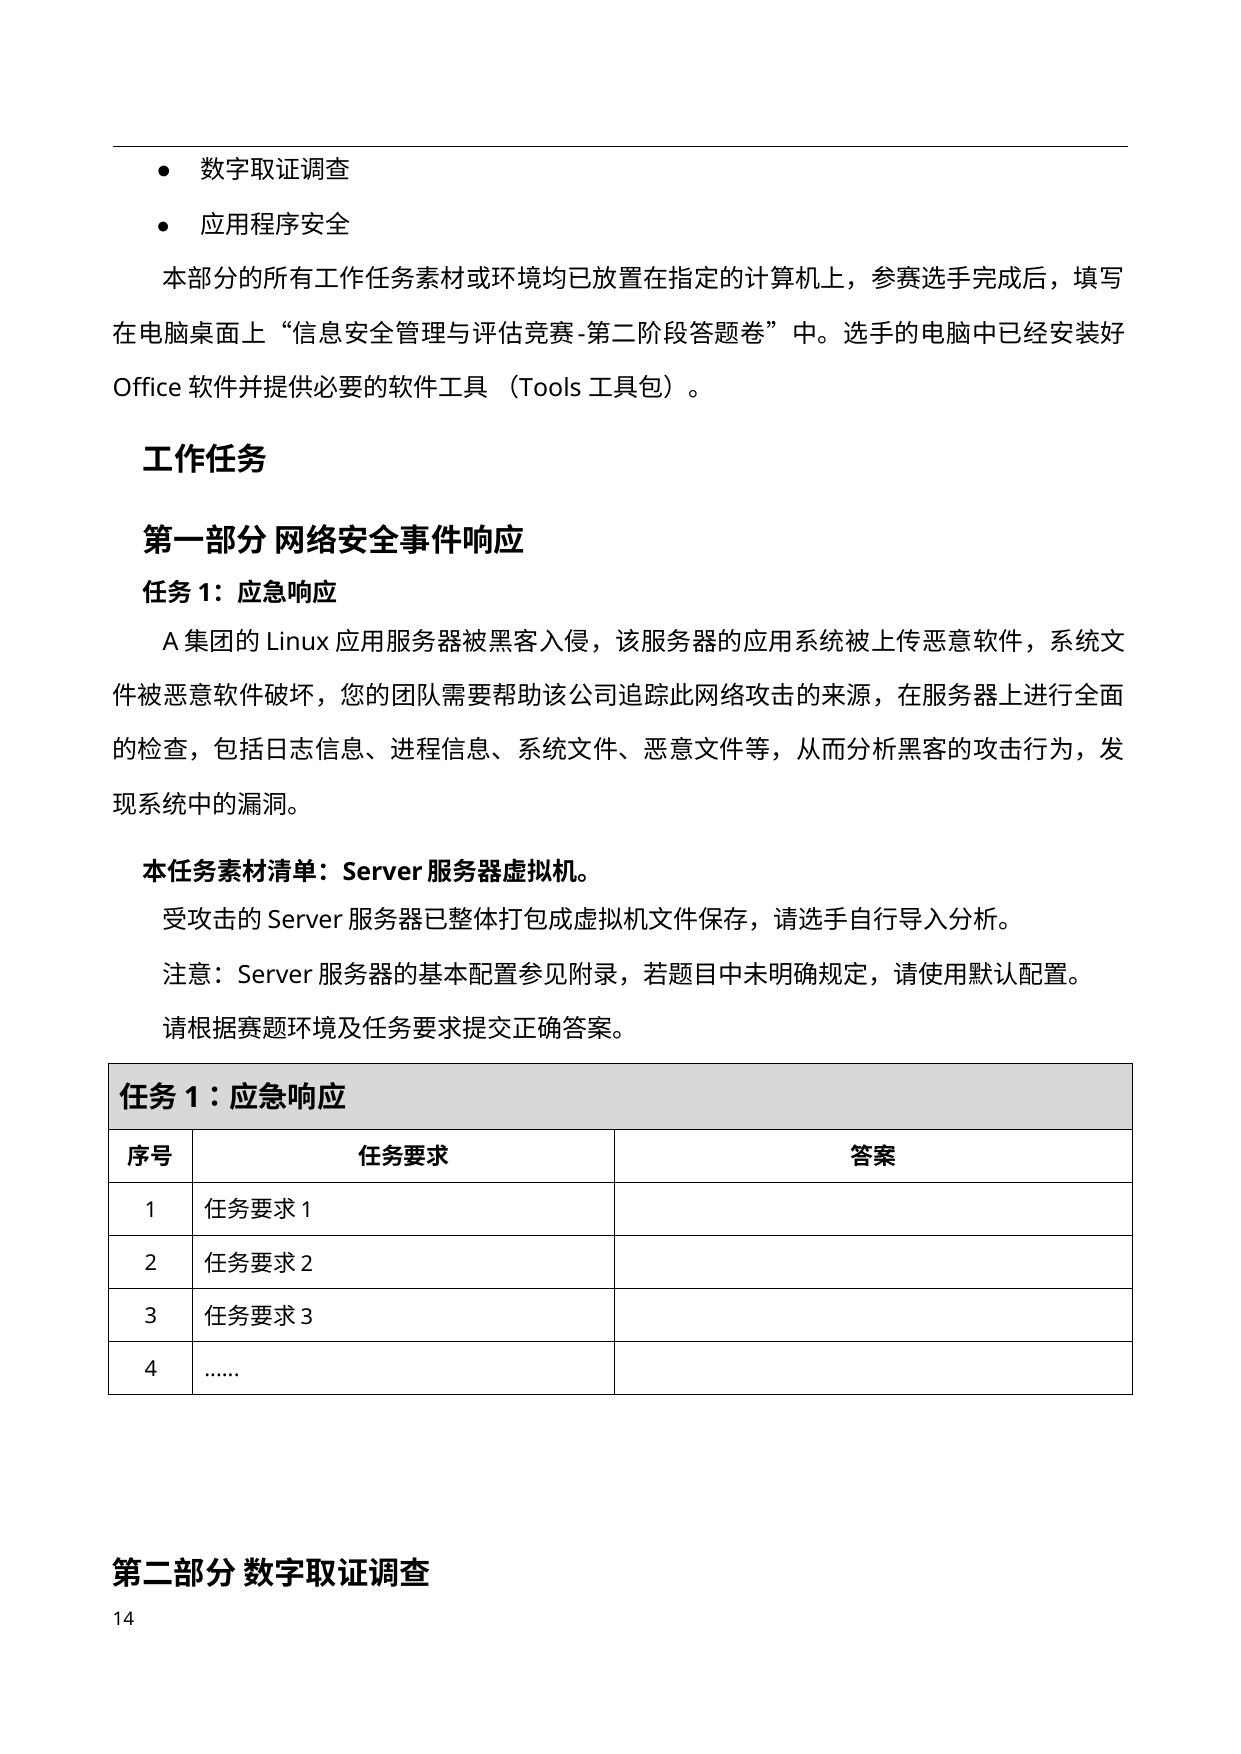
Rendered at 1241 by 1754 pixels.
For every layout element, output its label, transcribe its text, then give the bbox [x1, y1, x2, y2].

table_cell [615, 1289, 1132, 1341]
text 请根据赛题环境及任务要求提交正确答案。 [112, 1009, 1128, 1045]
subtitle 第一部分 网络安全事件响应 [142, 515, 1128, 560]
table_cell 任务要求3 [193, 1289, 614, 1341]
subtitle 第二部分 数字取证调查 [111, 1548, 1128, 1594]
table_cell [615, 1236, 1132, 1288]
text 本部分的所有工作任务素材或环境均已放置在指定的计算机上，参赛选手完成后，填写在电脑桌面上“信息安全管理与评估竞赛-第二阶段答题卷”中。选手的电脑中已经安装好 Office 软件并提供必要的软件工具 （Tools 工具包）。 [112, 259, 1128, 404]
list 数字取证调查 [156, 150, 1128, 186]
subtitle 本任务素材清单：Server服务器虚拟机。 [142, 851, 1128, 887]
text A集团的Linux应用服务器被黑客入侵，该服务器的应用系统被上传恶意软件，系统文件被恶意软件破坏，您的团队需要帮助该公司追踪此网络攻击的来源，在服务器上进行全面的检查，包括日志信息、进程信息、系统文件、恶意文件等，从而分析黑客的攻击行为，发现系统中的漏洞。 [112, 621, 1128, 821]
subtitle 任务1：应急响应 [142, 572, 1128, 609]
table_cell 1 [109, 1183, 192, 1235]
text 受攻击的Server服务器已整体打包成虚拟机文件保存，请选手自行导入分析。 [112, 900, 1128, 936]
table_cell [615, 1183, 1132, 1235]
table_cell 答案 [615, 1130, 1132, 1182]
table_cell [615, 1342, 1132, 1394]
table_cell ...... [193, 1342, 614, 1394]
table_cell 2 [109, 1236, 192, 1288]
list 应用程序安全 [156, 204, 1128, 241]
table_cell 4 [109, 1342, 192, 1394]
table_cell 3 [109, 1289, 192, 1341]
table_cell 任务要求1 [193, 1183, 614, 1235]
table_cell 任务要求2 [193, 1236, 614, 1288]
table_header 任务1：应急响应 [109, 1064, 1132, 1129]
text 注意：Server服务器的基本配置参见附录，若题目中未明确规定，请使用默认配置。 [112, 954, 1128, 991]
table_cell 任务要求 [193, 1130, 614, 1182]
subtitle 工作任务 [143, 434, 1128, 479]
table_cell 序号 [109, 1130, 192, 1182]
